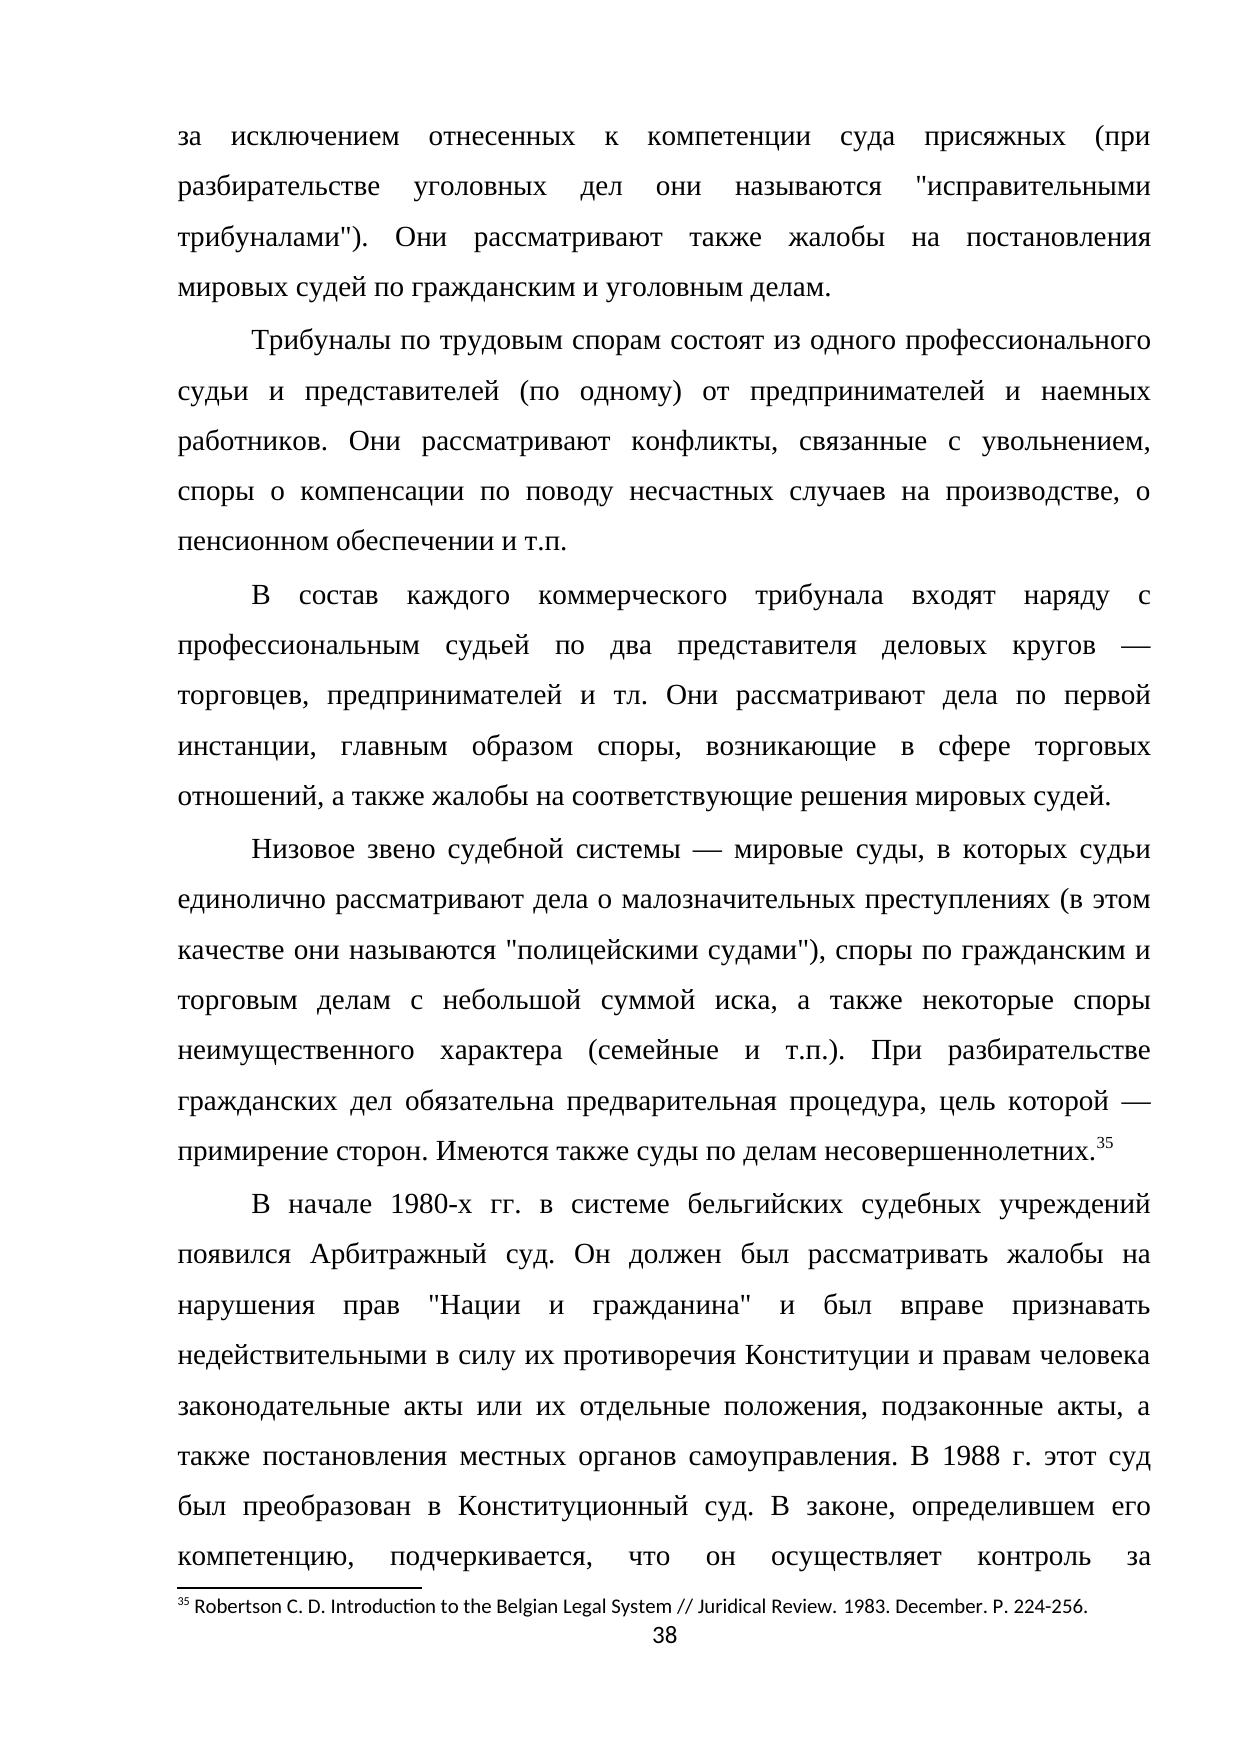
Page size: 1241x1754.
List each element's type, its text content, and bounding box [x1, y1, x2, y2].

text Трибуналы по трудовым спорам состоят из одного профессионального судьи и представителей (по одному) от предпринимателей и наемных работников. Они рассматривают конфликты, связанные с увольнением, споры о компенсации по поводу несчастных случаев на производстве, о пенсионном обеспечении и т.п. [177, 322, 1152, 557]
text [177, 1186, 1152, 1572]
text В состав каждого коммерческого трибунала входят наряду с профессиональным судьей по два представителя деловых кругов — торговцев, предпринимателей и тл. Они рассматривают дела по первой инстанции, главным образом споры, возникающие в сфере торговых отношений, а также жалобы на соответствующие решения мировых судей. [177, 577, 1152, 812]
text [177, 118, 1152, 303]
text Низовое звено судебной системы — мировые суды, в которых судьи единолично рассматривают дела о малозначительных преступлениях (в этом качестве они называются "полицейскими судами"), споры по гражданским и торговым делам с небольшой суммой иска, а также некоторые споры неимущественного характера (семейные и т.п.). При разбирательстве гражданских дел обязательна предварительная процедура, цель которой — примирение сторон. Имеются также суды по делам несовершеннолетних. [177, 831, 1152, 1167]
